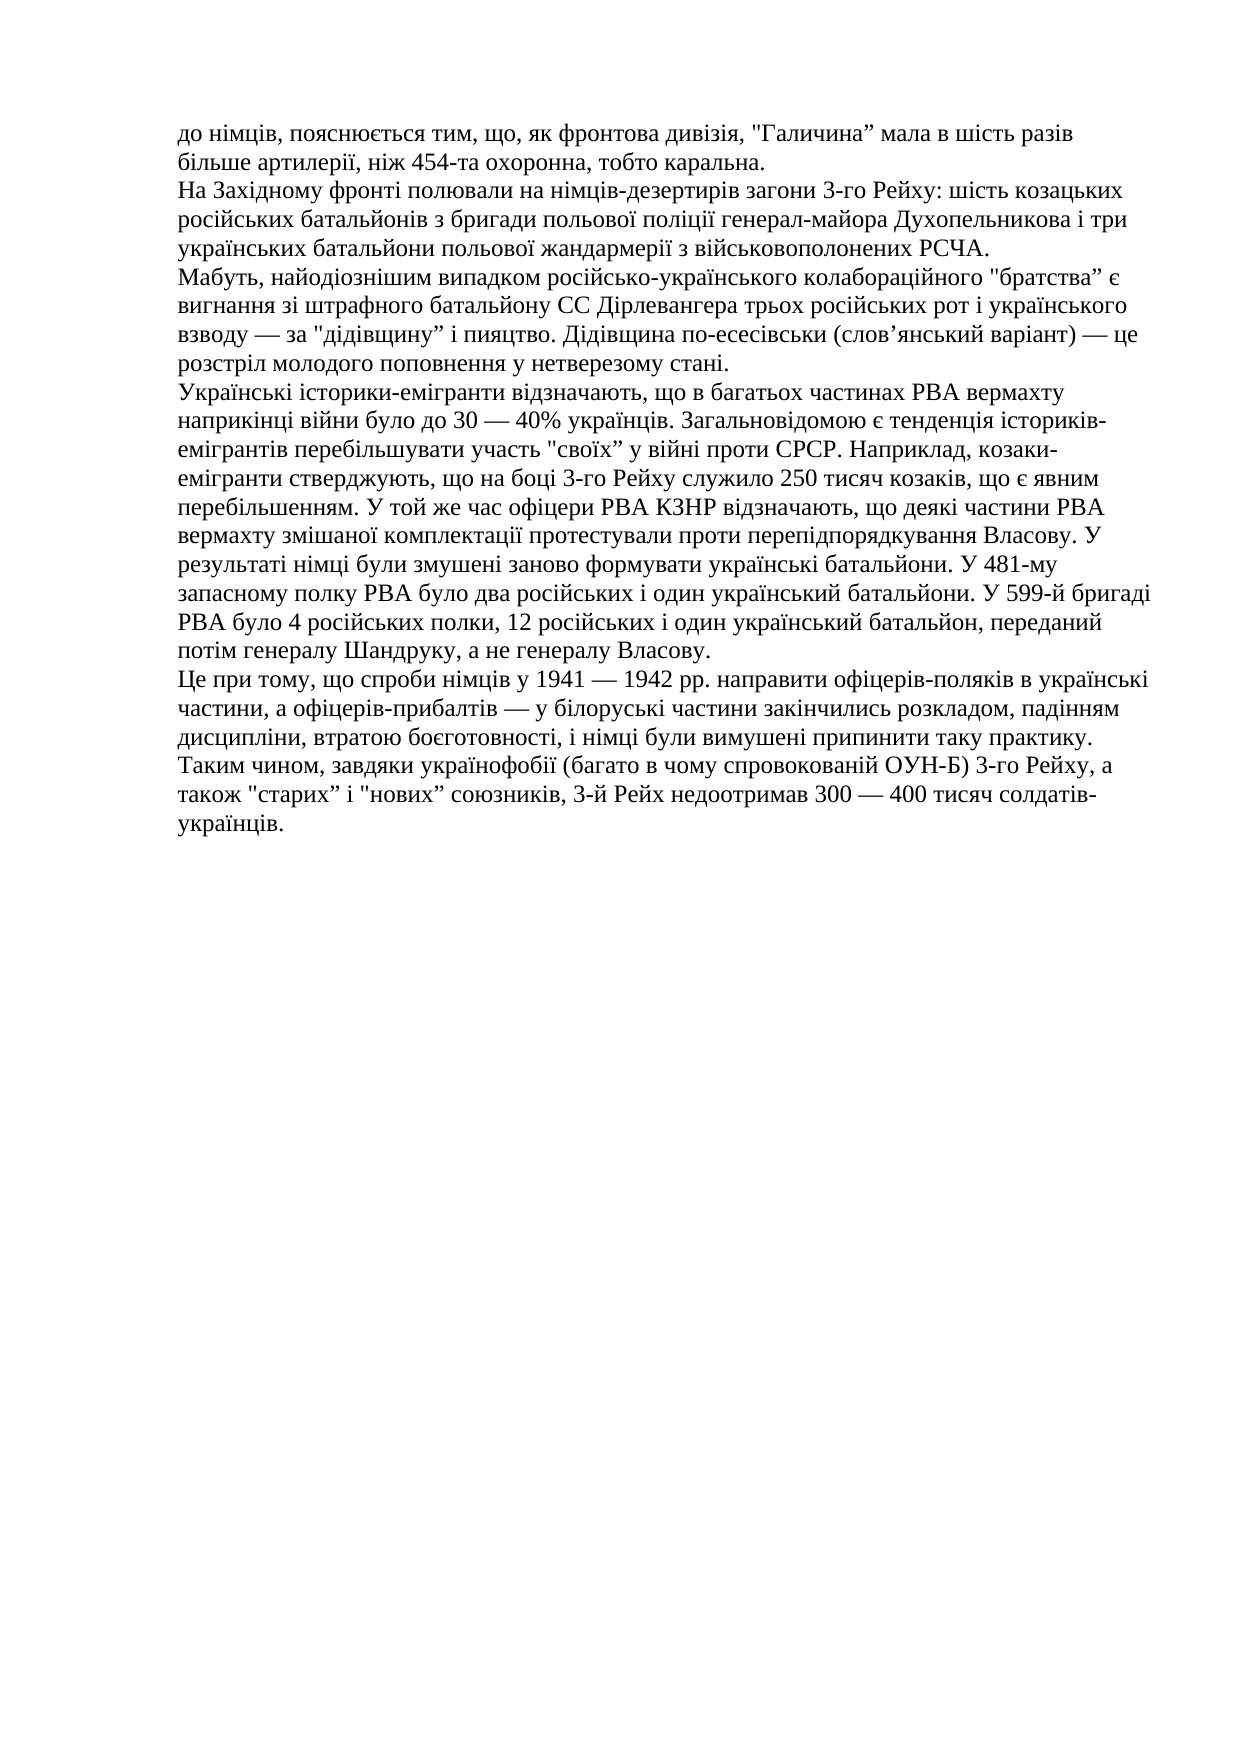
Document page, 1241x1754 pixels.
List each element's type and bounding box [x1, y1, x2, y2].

text [177, 118, 1152, 837]
